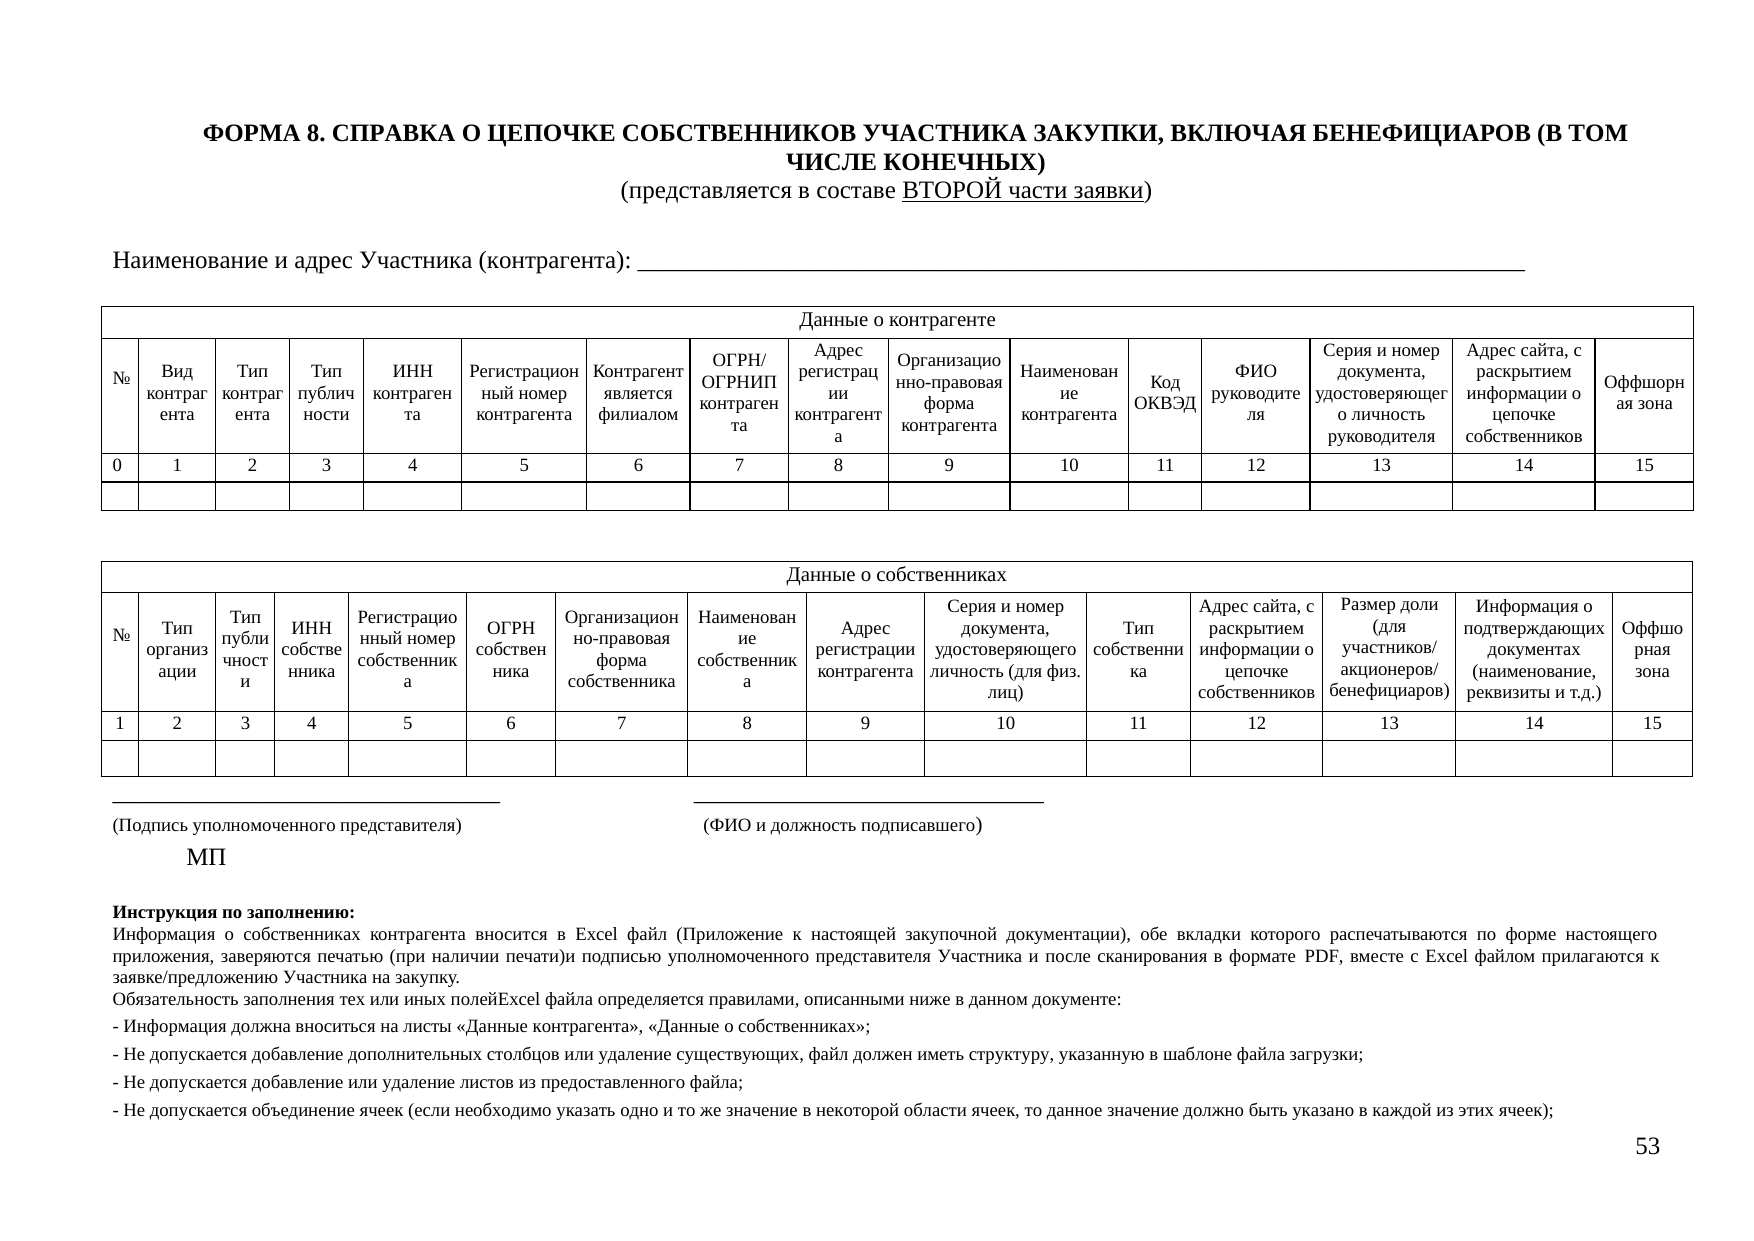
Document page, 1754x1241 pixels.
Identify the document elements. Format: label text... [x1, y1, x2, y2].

table_cell [139, 741, 215, 776]
table_cell [807, 741, 924, 776]
text ФОРМА 8. Справка о цепочке собственников участника закупки, включая бенефициаров (в том числе конечных) [171, 118, 1660, 176]
table_cell [688, 741, 806, 776]
table_cell [1011, 483, 1128, 510]
table_cell 9 [807, 712, 924, 740]
table_cell 7 [556, 712, 687, 740]
table_cell [467, 741, 555, 776]
table_cell 9 [889, 454, 1009, 481]
table_cell Размер доли (для участников/ акционеров/ бенефициаров) [1323, 593, 1455, 711]
table_cell 8 [789, 454, 888, 481]
table_cell 11 [1087, 712, 1190, 740]
table_cell 11 [1129, 454, 1201, 481]
table_cell 4 [275, 712, 348, 740]
table_cell [1087, 741, 1190, 776]
table_cell № [102, 339, 138, 452]
text (Подпись уполномоченного представителя) (ФИО и должность подписавшего) [112, 812, 1660, 836]
table_cell [1129, 483, 1201, 510]
table_cell Тип собственника [1087, 593, 1190, 711]
table_cell [364, 483, 461, 510]
table_cell Регистрационный номер собственника [349, 593, 466, 711]
table_cell Тип публичности [290, 339, 363, 452]
table_cell Адрес регистрации контрагента [789, 339, 888, 452]
table_cell [1202, 483, 1309, 510]
table_cell Код ОКВЭД [1129, 339, 1201, 452]
table_cell [216, 483, 289, 510]
table_cell ИНН собственника [275, 593, 348, 711]
text - Не допускается добавление дополнительных столбцов или удаление существующих, файл должен иметь структуру, указанную в шаблоне файла загрузки; [112, 1043, 1660, 1065]
text МП [112, 842, 1660, 871]
table_cell [691, 483, 788, 510]
table_cell [889, 483, 1009, 510]
table_cell 5 [349, 712, 466, 740]
table_cell Адрес сайта, с раскрытием информации о цепочке собственников [1453, 339, 1594, 452]
table_cell [1456, 741, 1612, 776]
table_cell 12 [1202, 454, 1309, 481]
table_cell [1323, 741, 1455, 776]
text (представляется в составе ВТОРОЙ части заявки) [112, 176, 1660, 204]
table_cell [349, 741, 466, 776]
table_cell Серия и номер документа, удостоверяющего личность (для физ. лиц) [925, 593, 1086, 711]
table_cell ФИО руководителя [1202, 339, 1309, 452]
table_cell [290, 483, 363, 510]
table_header Данные о собственниках [102, 562, 1692, 592]
table_cell [1311, 483, 1452, 510]
text Информация о собственниках контрагента вносится в Excel файл (Приложение к настоящей закупочной документации), обе вкладки которого распечатываются по форме настоящего приложения, заверяются печатью (при наличии печати)и подписью уполномоченного представителя Участника и после сканирования в формате PDF, вместе с Excel файлом прилагаются к заявке/предложению Участника на закупку. [112, 923, 1660, 988]
table_cell 2 [216, 454, 289, 481]
table_cell [587, 483, 689, 510]
table_cell 4 [364, 454, 461, 481]
table_cell [1613, 741, 1692, 776]
text Обязательность заполнения тех или иных полейExcel файла определяется правилами, описанными ниже в данном документе: [112, 988, 1660, 1009]
table_cell № [102, 593, 138, 711]
text - Не допускается объединение ячеек (если необходимо указать одно и то же значение в некоторой области ячеек, то данное значение должно быть указано в каждой из этих ячеек); [112, 1099, 1660, 1120]
table_header Данные о контрагенте [102, 307, 1693, 337]
table_cell 5 [462, 454, 586, 481]
table_cell Регистрационный номер контрагента [462, 339, 586, 452]
table_cell Тип контрагента [216, 339, 289, 452]
table_cell 6 [587, 454, 689, 481]
table_cell Вид контрагента [139, 339, 215, 452]
table_cell Оффшорная зона [1613, 593, 1692, 711]
table_cell 1 [102, 712, 138, 740]
table_cell [275, 741, 348, 776]
table_cell Серия и номер документа, удостоверяющего личность руководителя [1311, 339, 1452, 452]
table_cell 14 [1453, 454, 1594, 481]
table_cell 14 [1456, 712, 1612, 740]
text - Не допускается добавление или удаление листов из предоставленного файла; [112, 1071, 1660, 1093]
text - Информация должна вноситься на листы «Данные контрагента», «Данные о собственниках»; [112, 1015, 1660, 1037]
table_cell 6 [467, 712, 555, 740]
table_cell Наименование контрагента [1011, 339, 1128, 452]
table_cell [1596, 483, 1693, 510]
table_cell 8 [688, 712, 806, 740]
table_cell [462, 483, 586, 510]
table_cell ОГРН/ ОГРНИП контрагента [691, 339, 788, 452]
table_cell ИНН контрагента [364, 339, 461, 452]
table_cell Наименование собственника [688, 593, 806, 711]
table_cell 10 [1011, 454, 1128, 481]
table_cell 15 [1613, 712, 1692, 740]
table_cell Информация о подтверждающих документах (наименование, реквизиты и т.д.) [1456, 593, 1612, 711]
table_cell 15 [1596, 454, 1693, 481]
table_cell [925, 741, 1086, 776]
text _______________________________ ____________________________ [112, 777, 1660, 806]
table_cell 2 [139, 712, 215, 740]
table_cell 13 [1311, 454, 1452, 481]
table_cell Тип публичности [216, 593, 274, 711]
table_cell 12 [1191, 712, 1322, 740]
table_cell [102, 741, 138, 776]
table_cell 3 [216, 712, 274, 740]
table_cell Адрес сайта, с раскрытием информации о цепочке собственников [1191, 593, 1322, 711]
table_cell ОГРН собственника [467, 593, 555, 711]
table_cell [139, 483, 215, 510]
table_cell 1 [139, 454, 215, 481]
table_cell [102, 483, 138, 510]
table_cell [1191, 741, 1322, 776]
table_cell 10 [925, 712, 1086, 740]
table_cell Организационно-правовая форма собственника [556, 593, 687, 711]
table_cell 13 [1323, 712, 1455, 740]
table_cell [216, 741, 274, 776]
table_cell Адрес регистрации контрагента [807, 593, 924, 711]
table_cell 0 [102, 454, 138, 481]
table_cell [789, 483, 888, 510]
text Инструкция по заполнению: [112, 901, 1660, 923]
table_cell Контрагент является филиалом [587, 339, 689, 452]
table_cell Организационно-правовая форма контрагента [889, 339, 1009, 452]
text Наименование и адрес Участника (контрагента): _______________________________________________________________________ [112, 246, 1660, 274]
table_cell 3 [290, 454, 363, 481]
table_cell 7 [691, 454, 788, 481]
table_cell [556, 741, 687, 776]
table_cell Тип организации [139, 593, 215, 711]
table_cell Оффшорная зона [1596, 339, 1693, 452]
table_cell [1453, 483, 1594, 510]
